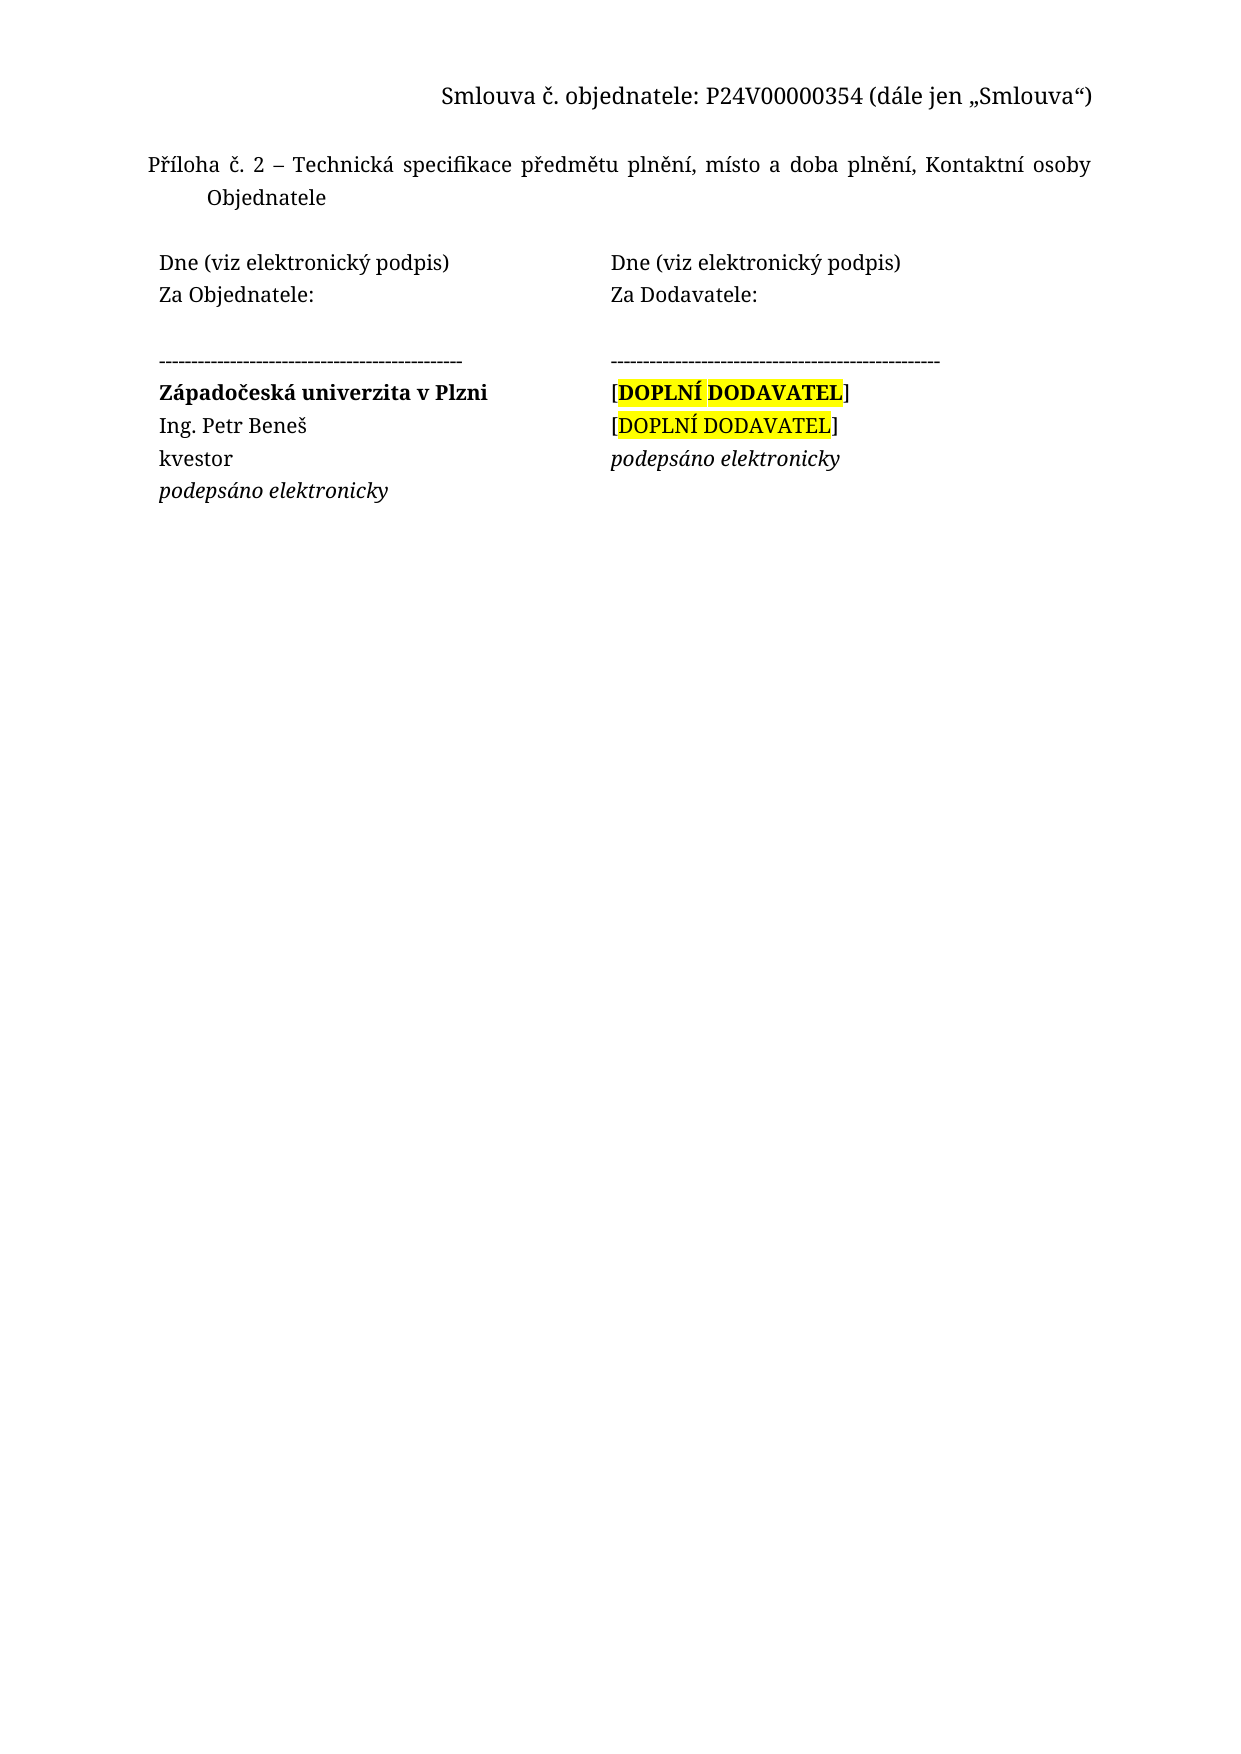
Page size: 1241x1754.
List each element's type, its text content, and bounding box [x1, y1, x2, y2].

table_header Dne (viz elektronický podpis) Za Objednatele: ----------------------------------------------- Západočeská univerzita v Plzni Ing. Petr Beneš kvestor podepsáno elektronicky [148, 248, 599, 508]
table_header Dne (viz elektronický podpis) Za Dodavatele: --------------------------------------------------- [DOPLNÍ DODAVATEL] [DOPLNÍ DODAVATEL] podepsáno elektronicky [599, 248, 1051, 508]
text Příloha č. 2 – Technická specifikace předmětu plnění, místo a doba plnění, Kontaktní osoby Objednatele [148, 150, 1093, 211]
